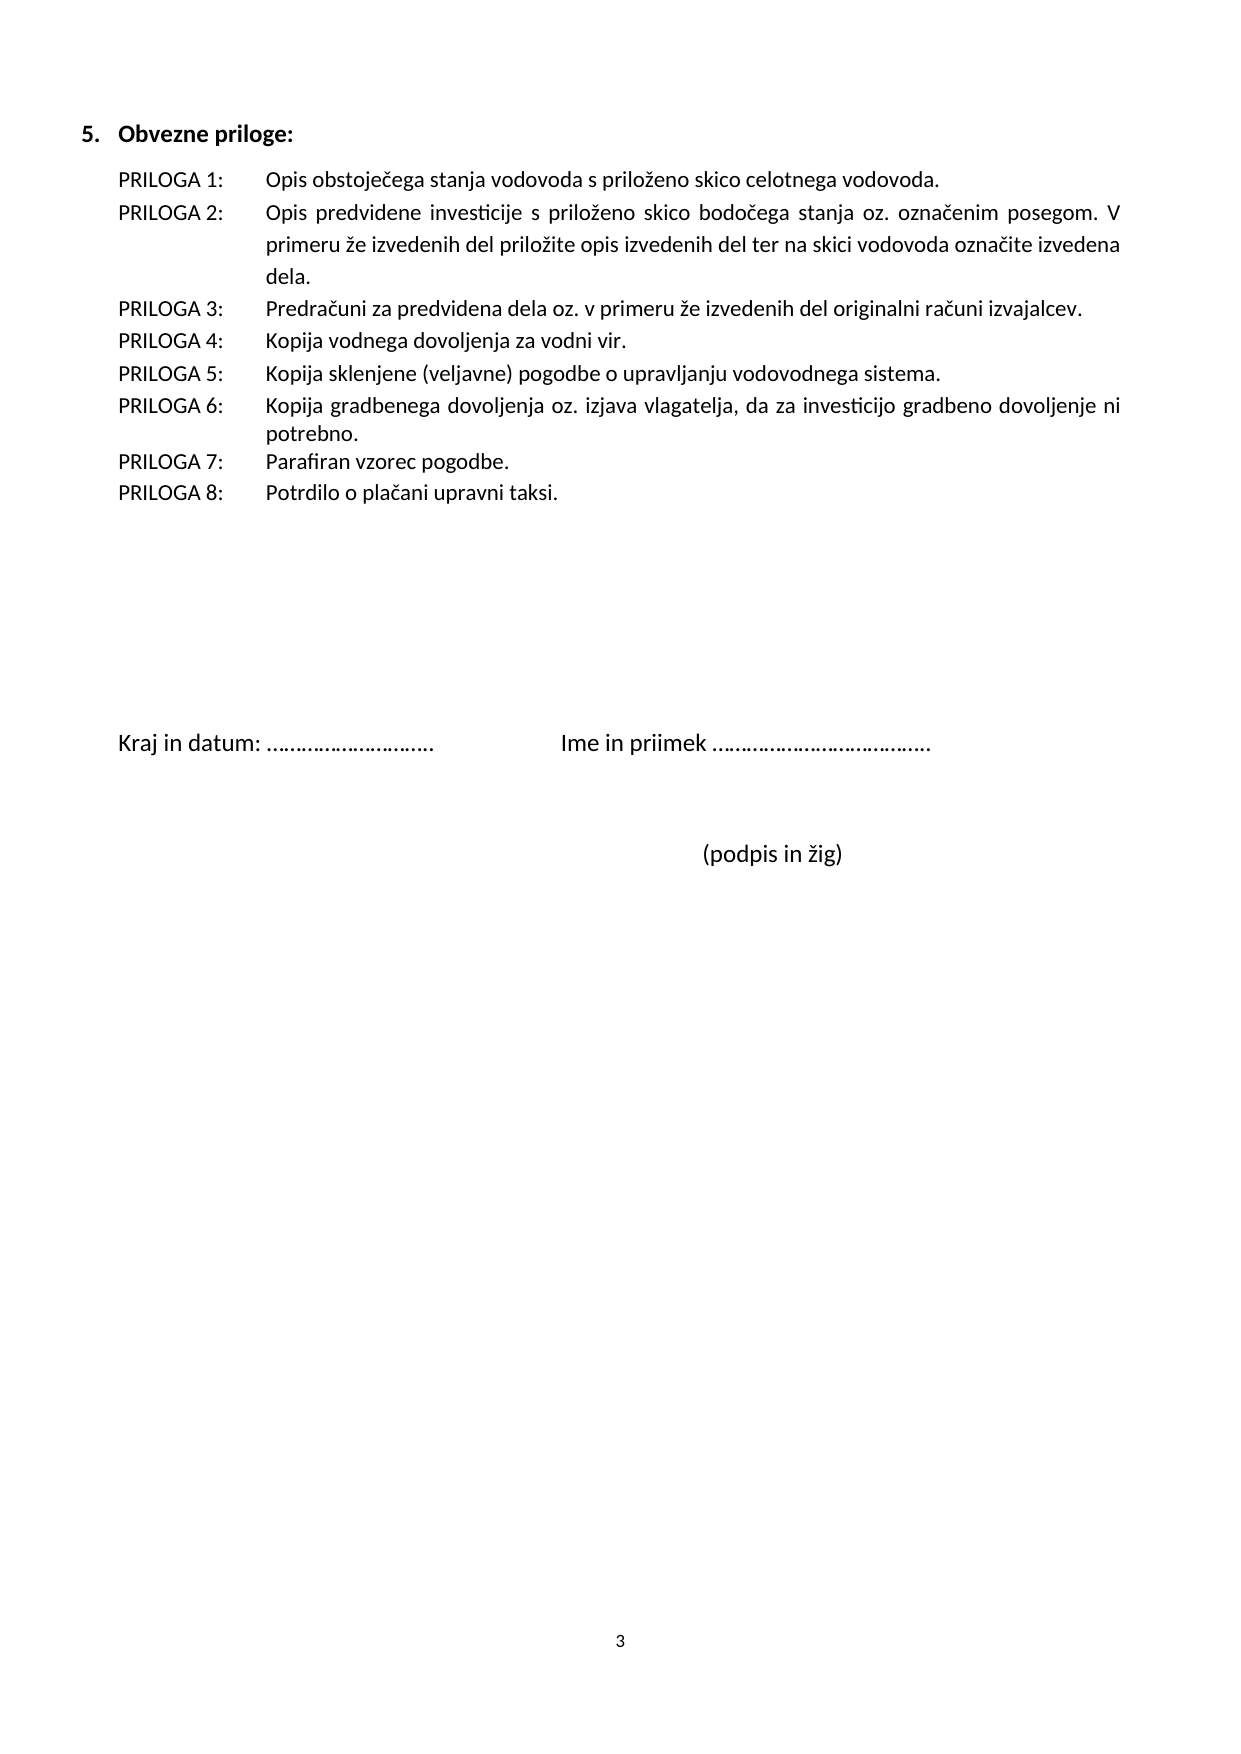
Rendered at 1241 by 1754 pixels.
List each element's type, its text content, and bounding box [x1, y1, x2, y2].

list Obvezne priloge: [81, 118, 1122, 149]
list PRILOGA 1: Opis obstoječega stanja vodovoda s priloženo skico celotnega vodovoda. [118, 166, 1122, 194]
text PRILOGA 8: Potrdilo o plačani upravni taksi. [118, 479, 1122, 506]
text (podpis in žig) [118, 838, 1122, 869]
text Kraj in datum: ……………………….. Ime in priimek ……………………………….. [118, 727, 1122, 757]
list PRILOGA 7: Parafiran vzorec pogodbe. [118, 447, 1122, 475]
list PRILOGA 3: Predračuni za predvidena dela oz. v primeru že izvedenih del originalni računi izvajalcev. [118, 294, 1122, 322]
list PRILOGA 5: Kopija sklenjene (veljavne) pogodbe o upravljanju vodovodnega sistema. [118, 359, 1122, 387]
list PRILOGA 6: Kopija gradbenega dovoljenja oz. izjava vlagatelja, da za investicijo gradbeno dovoljenje ni potrebno. [118, 391, 1122, 447]
list PRILOGA 2: Opis predvidene investicije s priloženo skico bodočega stanja oz. označenim posegom. V primeru že izvedenih del priložite opis izvedenih del ter na skici vodovoda označite izvedena dela. [118, 198, 1122, 290]
list PRILOGA 4: Kopija vodnega dovoljenja za vodni vir. [118, 327, 1122, 354]
